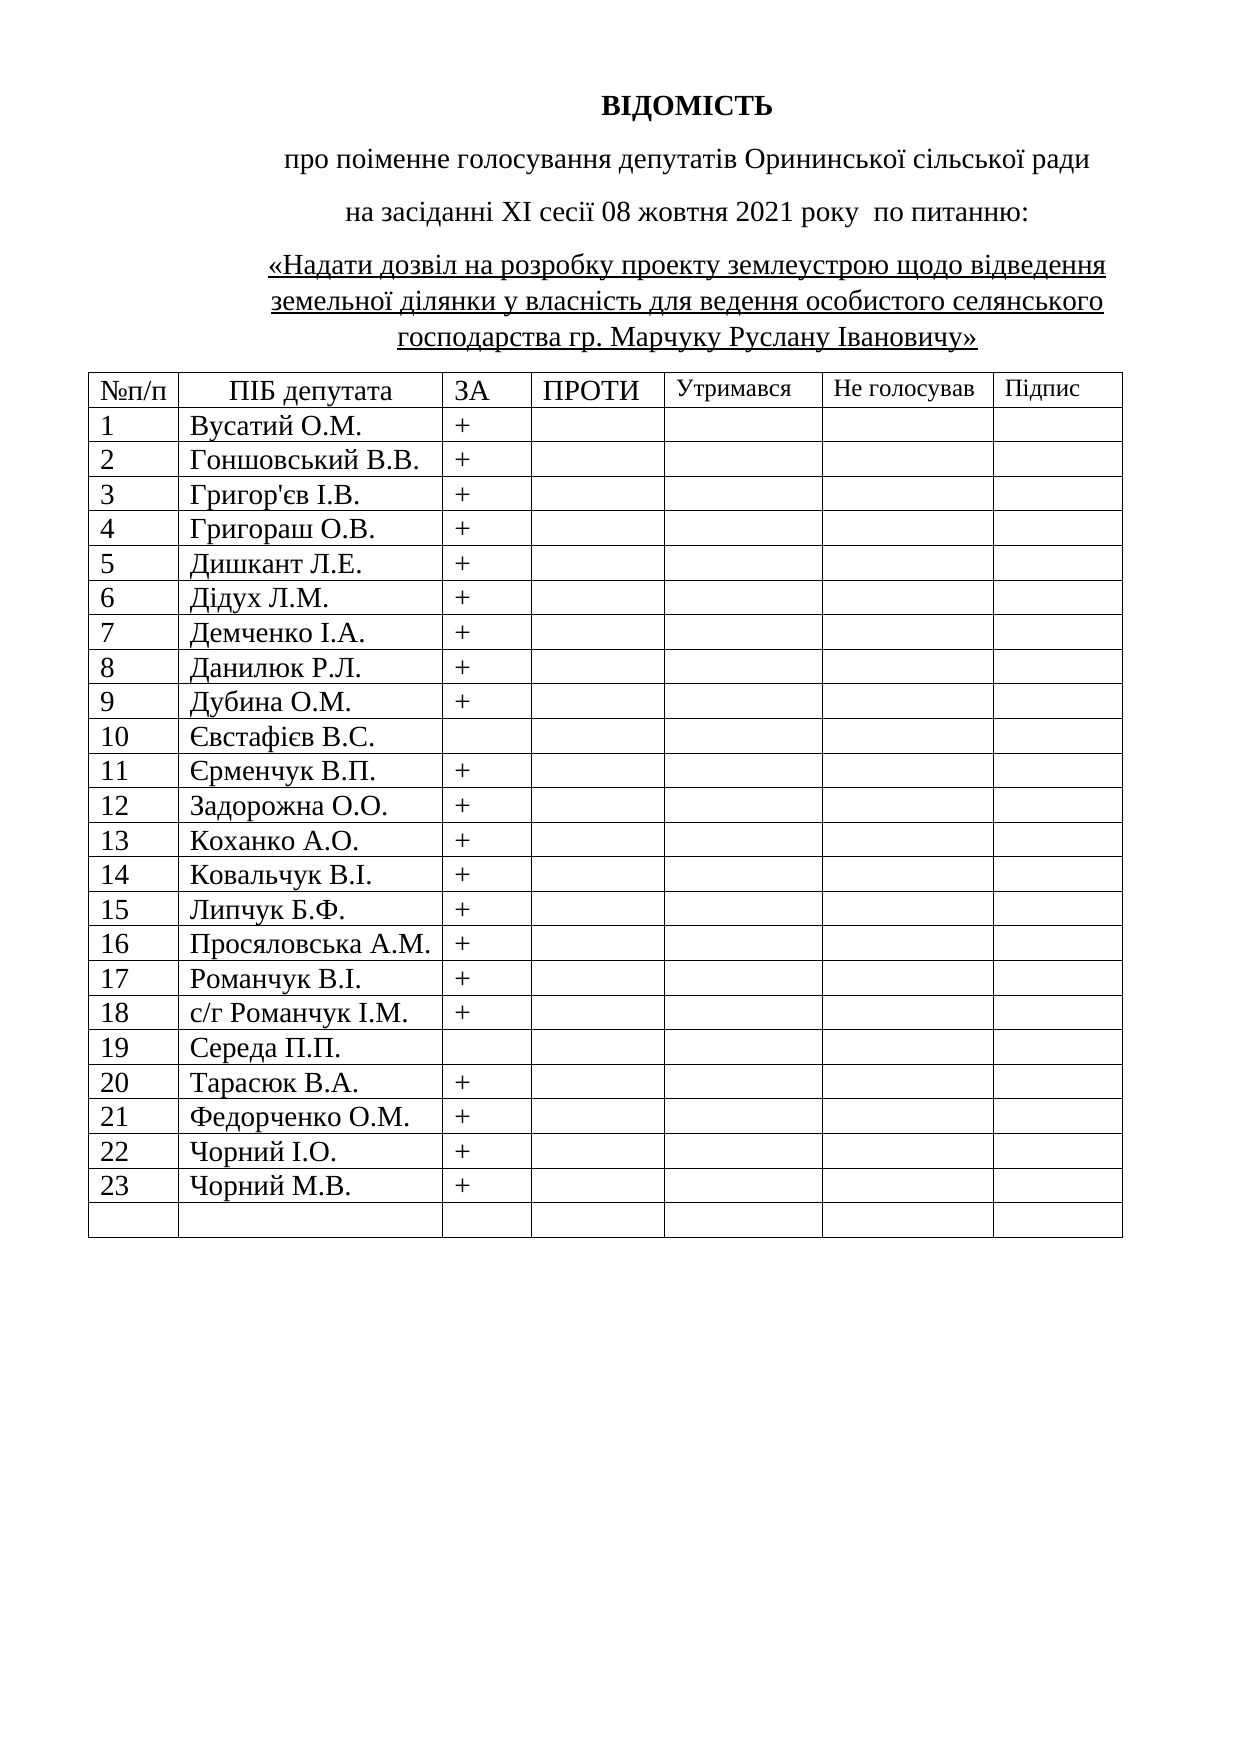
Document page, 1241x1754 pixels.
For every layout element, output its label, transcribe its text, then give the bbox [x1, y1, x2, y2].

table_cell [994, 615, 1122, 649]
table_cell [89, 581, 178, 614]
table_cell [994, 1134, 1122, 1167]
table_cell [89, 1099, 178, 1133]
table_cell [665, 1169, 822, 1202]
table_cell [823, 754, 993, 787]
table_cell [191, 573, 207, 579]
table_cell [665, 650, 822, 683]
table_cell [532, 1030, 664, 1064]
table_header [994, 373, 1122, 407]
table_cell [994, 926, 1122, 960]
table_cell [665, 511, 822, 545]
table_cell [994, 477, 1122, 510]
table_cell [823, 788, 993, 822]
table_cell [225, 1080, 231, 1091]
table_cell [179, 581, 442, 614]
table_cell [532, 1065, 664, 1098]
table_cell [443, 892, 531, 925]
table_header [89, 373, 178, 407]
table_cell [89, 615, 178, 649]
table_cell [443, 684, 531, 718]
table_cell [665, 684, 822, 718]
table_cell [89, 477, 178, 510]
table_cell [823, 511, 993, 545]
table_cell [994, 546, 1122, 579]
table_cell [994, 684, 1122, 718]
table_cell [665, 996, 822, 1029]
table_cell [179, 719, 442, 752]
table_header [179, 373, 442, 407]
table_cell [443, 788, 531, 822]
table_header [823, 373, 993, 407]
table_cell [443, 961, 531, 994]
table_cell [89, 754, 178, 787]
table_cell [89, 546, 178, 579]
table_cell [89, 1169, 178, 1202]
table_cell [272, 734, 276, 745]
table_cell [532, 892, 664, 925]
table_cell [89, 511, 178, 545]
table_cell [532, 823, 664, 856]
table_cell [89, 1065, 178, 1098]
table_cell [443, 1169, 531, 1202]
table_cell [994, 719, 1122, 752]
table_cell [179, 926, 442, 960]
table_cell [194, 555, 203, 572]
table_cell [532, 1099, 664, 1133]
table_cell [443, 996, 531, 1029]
text ВІДОМІСТЬ [223, 88, 1152, 122]
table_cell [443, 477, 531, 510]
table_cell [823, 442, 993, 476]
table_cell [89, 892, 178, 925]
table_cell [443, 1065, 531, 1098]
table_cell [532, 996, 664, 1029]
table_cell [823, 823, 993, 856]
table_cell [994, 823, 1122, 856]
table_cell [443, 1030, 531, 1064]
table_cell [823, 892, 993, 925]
text про поіменне голосування депутатів Орининської сільської ради [223, 141, 1152, 175]
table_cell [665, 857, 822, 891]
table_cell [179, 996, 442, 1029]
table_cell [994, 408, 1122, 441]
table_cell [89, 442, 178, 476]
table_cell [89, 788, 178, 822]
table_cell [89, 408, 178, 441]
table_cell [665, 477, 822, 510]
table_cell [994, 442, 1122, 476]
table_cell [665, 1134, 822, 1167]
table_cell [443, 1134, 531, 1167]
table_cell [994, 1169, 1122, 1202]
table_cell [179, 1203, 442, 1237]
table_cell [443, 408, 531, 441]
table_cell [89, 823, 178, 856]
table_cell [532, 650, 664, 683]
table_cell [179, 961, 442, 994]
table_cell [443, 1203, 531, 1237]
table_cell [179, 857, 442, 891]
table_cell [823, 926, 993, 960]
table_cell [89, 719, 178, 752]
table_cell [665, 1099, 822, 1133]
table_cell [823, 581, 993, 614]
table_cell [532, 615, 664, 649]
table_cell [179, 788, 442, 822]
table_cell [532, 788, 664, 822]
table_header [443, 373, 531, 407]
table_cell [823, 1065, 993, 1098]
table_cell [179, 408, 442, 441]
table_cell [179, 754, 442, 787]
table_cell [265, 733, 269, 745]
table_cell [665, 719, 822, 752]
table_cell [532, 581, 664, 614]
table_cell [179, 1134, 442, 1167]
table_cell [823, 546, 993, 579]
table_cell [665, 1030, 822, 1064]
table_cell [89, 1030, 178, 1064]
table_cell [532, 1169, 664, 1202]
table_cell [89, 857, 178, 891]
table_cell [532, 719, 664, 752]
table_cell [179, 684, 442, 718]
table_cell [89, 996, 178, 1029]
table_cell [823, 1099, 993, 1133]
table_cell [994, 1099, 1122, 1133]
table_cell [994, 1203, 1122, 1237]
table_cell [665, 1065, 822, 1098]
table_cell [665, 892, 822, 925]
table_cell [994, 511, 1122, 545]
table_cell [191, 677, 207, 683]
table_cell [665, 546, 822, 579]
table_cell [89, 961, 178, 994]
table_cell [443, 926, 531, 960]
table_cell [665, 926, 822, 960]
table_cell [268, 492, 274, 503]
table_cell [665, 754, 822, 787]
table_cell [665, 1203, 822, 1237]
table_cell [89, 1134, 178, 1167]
text «Надати дозвіл на розробку проекту землеустрою щодо відведення земельної ділянки у власність для ведення особистого селянського господарства гр. Марчуку Руслану Івановичу» [223, 247, 1152, 353]
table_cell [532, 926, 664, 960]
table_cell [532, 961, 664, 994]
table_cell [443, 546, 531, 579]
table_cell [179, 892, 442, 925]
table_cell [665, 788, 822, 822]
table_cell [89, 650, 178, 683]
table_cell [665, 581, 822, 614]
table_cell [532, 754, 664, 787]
text на засіданні XI сесії 08 жовтня 2021 року по питанню: [223, 194, 1152, 228]
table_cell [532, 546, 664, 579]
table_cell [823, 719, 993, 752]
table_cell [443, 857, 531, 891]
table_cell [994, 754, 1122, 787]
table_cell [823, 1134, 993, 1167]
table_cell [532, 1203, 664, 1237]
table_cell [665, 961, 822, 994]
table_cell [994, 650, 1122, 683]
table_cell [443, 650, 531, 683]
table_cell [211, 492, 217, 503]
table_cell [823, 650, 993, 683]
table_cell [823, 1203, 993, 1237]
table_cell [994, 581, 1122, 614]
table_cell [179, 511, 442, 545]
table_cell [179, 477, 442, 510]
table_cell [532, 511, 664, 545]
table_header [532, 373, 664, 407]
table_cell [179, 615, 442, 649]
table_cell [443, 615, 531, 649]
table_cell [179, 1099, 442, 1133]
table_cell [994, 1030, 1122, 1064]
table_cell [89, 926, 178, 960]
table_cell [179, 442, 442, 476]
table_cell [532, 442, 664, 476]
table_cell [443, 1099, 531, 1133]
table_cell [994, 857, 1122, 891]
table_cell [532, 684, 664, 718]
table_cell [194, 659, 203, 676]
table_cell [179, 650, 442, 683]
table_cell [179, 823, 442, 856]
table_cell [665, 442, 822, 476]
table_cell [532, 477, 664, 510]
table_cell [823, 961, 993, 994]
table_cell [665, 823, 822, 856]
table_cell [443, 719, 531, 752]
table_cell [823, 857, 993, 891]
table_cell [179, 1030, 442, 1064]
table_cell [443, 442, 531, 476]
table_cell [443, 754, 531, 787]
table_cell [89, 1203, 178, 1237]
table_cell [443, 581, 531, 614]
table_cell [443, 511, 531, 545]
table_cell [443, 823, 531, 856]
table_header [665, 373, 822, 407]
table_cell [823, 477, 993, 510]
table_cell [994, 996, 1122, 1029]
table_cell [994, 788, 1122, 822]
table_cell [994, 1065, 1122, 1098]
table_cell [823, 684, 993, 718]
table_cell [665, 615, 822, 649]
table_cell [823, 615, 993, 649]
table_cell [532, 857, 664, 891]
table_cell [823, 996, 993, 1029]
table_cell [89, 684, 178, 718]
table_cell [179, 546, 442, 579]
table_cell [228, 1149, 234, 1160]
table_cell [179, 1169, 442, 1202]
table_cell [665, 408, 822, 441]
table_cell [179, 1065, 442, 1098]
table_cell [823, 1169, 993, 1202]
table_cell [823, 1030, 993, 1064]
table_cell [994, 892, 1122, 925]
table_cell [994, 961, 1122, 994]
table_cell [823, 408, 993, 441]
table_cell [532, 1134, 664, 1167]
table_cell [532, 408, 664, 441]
